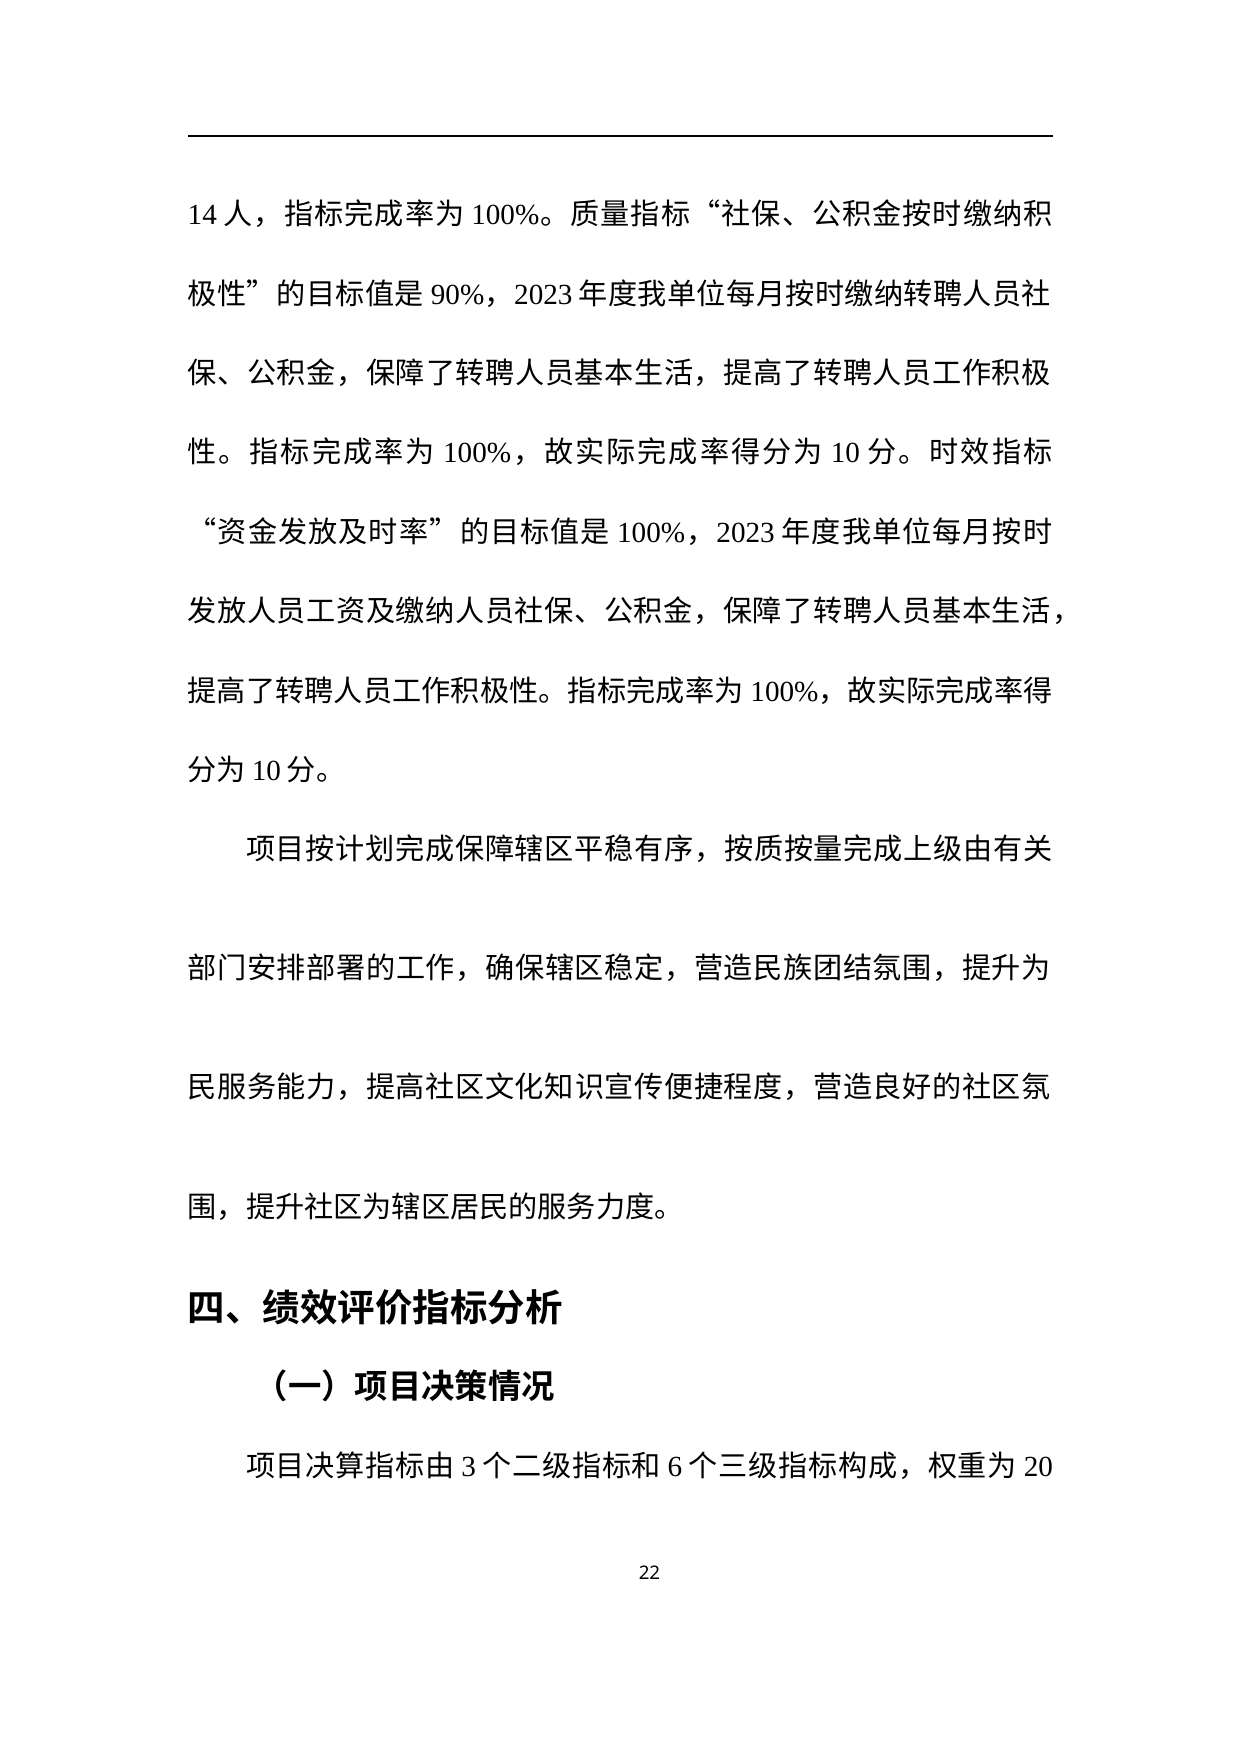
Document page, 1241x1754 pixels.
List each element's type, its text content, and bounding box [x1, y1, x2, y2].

subtitle 四、绩效评价指标分析 [187, 1265, 1053, 1344]
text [187, 172, 1053, 807]
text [187, 1424, 1053, 1503]
text 项目按计划完成保障辖区平稳有序，按质按量完成上级由有关部门安排部署的工作，确保辖区稳定，营造民族团结氛围，提升为民服务能力，提高社区文化知识宣传便捷程度，营造良好的社区氛围，提升社区为辖区居民的服务力度。 [187, 807, 1053, 1244]
subtitle （一）项目决策情况 [187, 1344, 1053, 1424]
